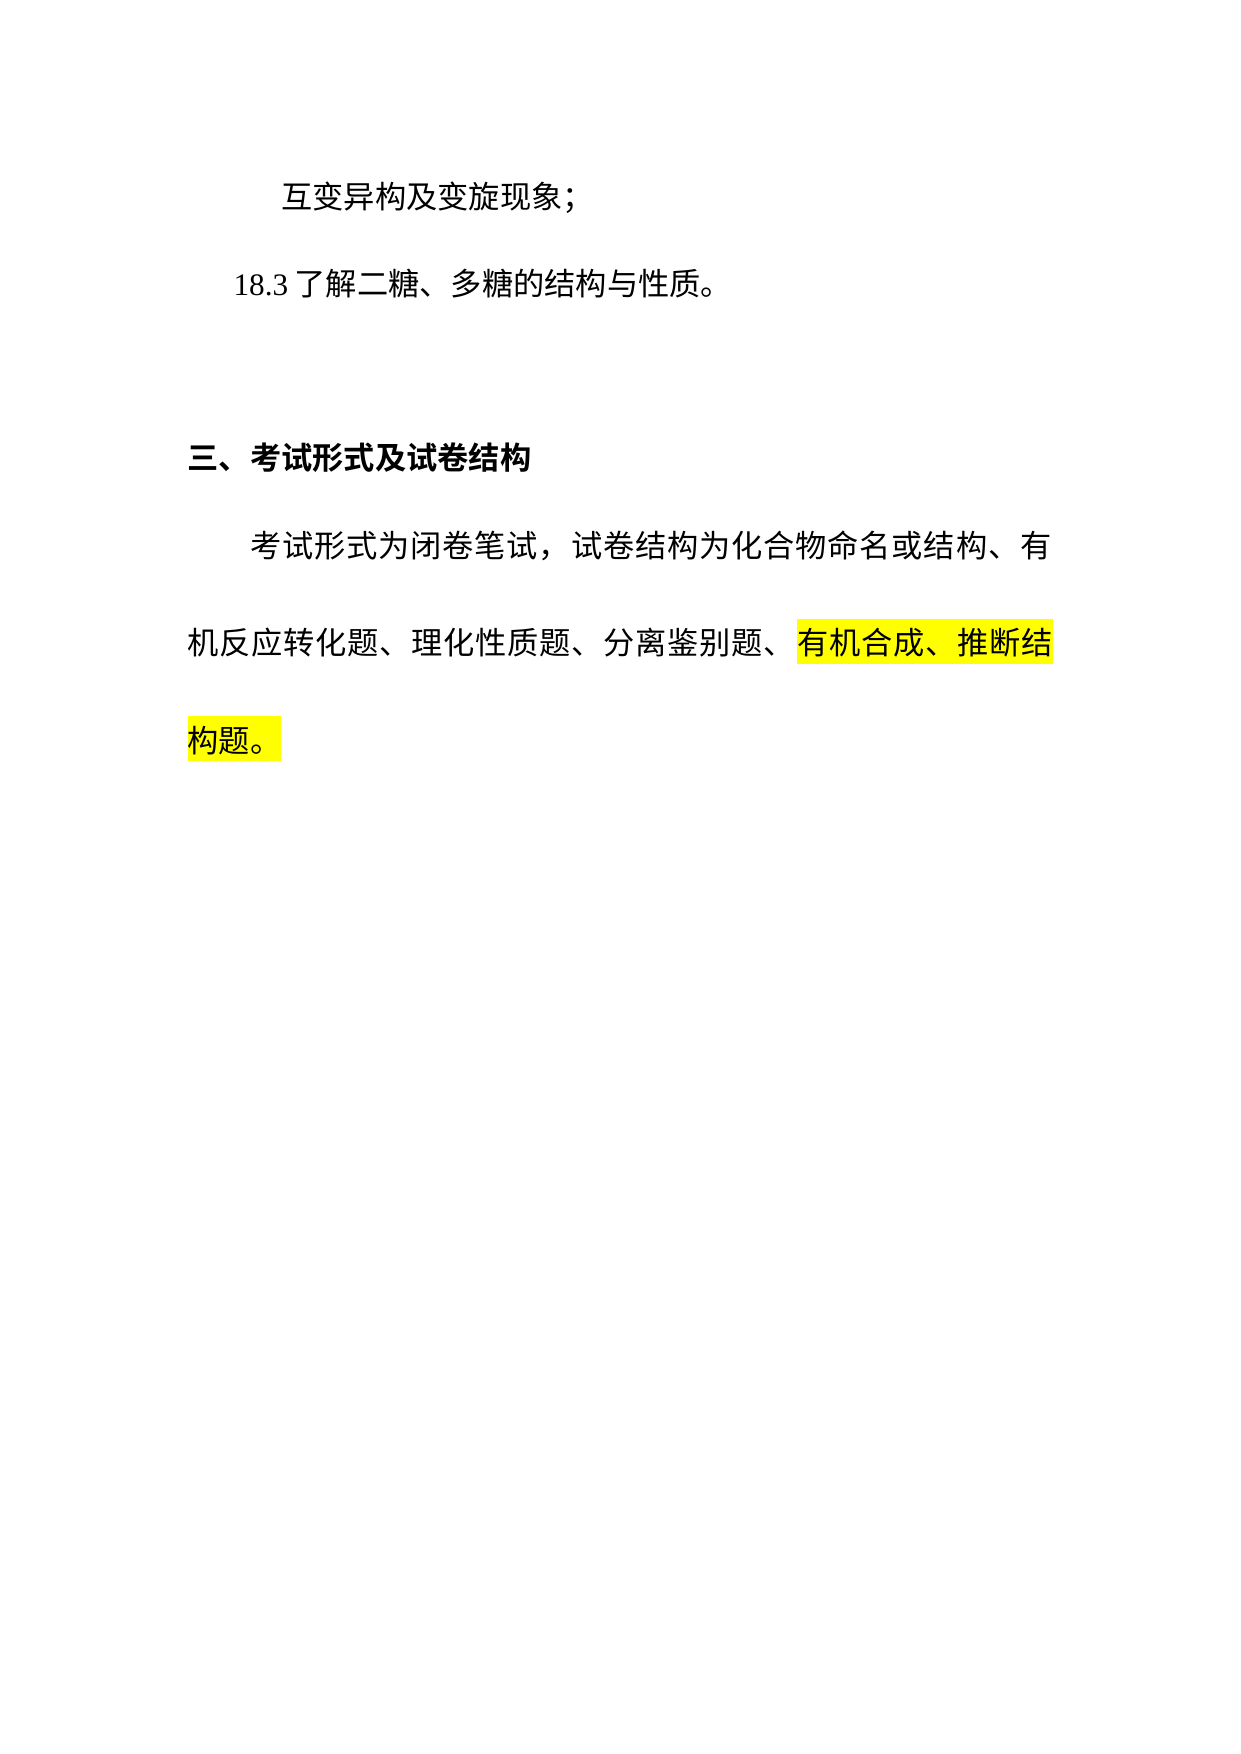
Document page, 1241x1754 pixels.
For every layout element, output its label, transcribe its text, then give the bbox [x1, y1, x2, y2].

text 三、考试形式及试卷结构 [187, 423, 1053, 488]
text 18.3了解二糖、多糖的结构与性质。 [233, 249, 1053, 314]
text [233, 162, 1053, 227]
text 考试形式为闭卷笔试，试卷结构为化合物命名或结构、有机反应转化题、理化性质题、分离鉴别题、有机合成、推断结构题。 [187, 511, 1053, 771]
